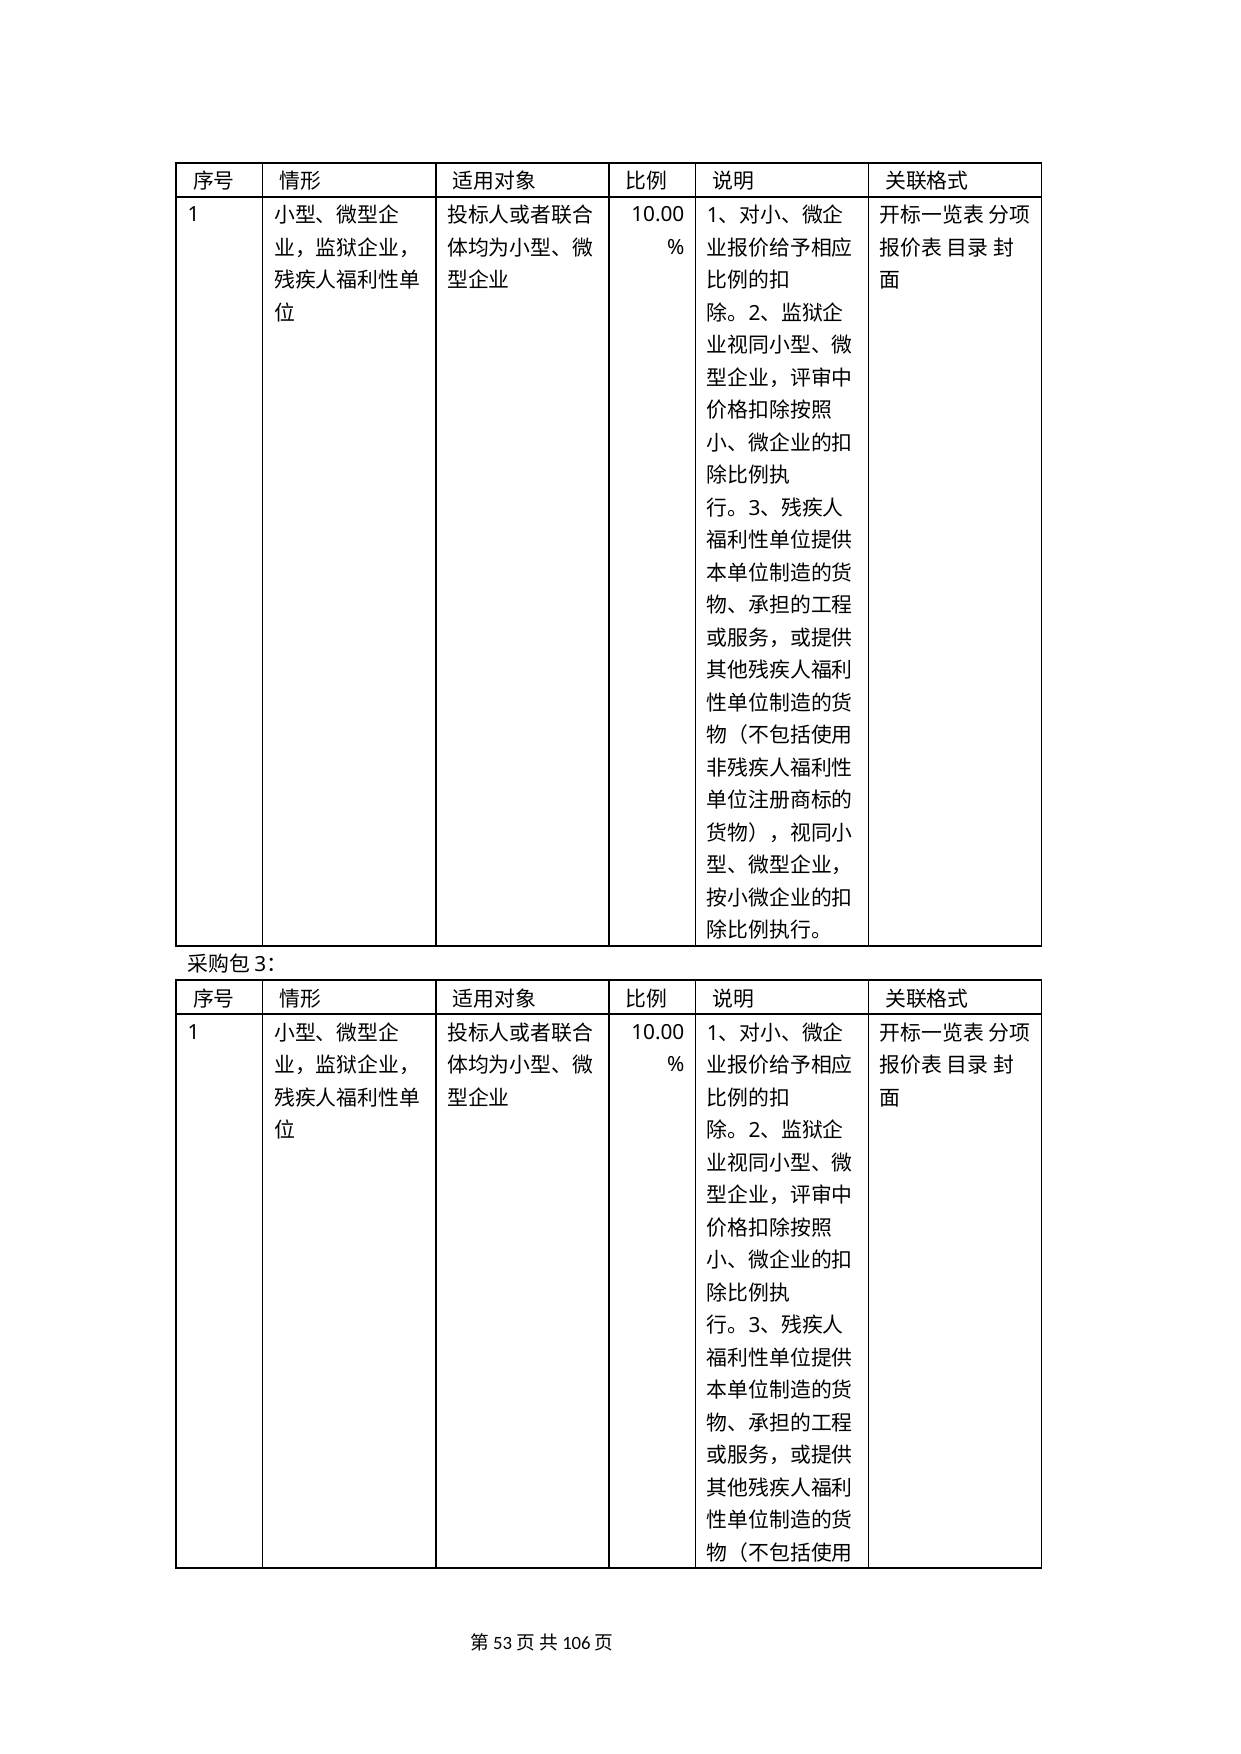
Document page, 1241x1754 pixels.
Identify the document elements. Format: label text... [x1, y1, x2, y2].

table_header 情形 [263, 981, 435, 1013]
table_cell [696, 1015, 868, 1567]
table_header 适用对象 [437, 981, 608, 1013]
text 采购包3： [187, 947, 1053, 979]
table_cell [696, 198, 868, 945]
table_header 比例 [610, 981, 695, 1013]
table_cell 1 [177, 198, 262, 945]
table_cell 投标人或者联合体均为小型、微型企业 [437, 1015, 608, 1567]
table_cell 小型、微型企业，监狱企业，残疾人福利性单位 [263, 198, 435, 945]
table_header 适用对象 [437, 164, 608, 196]
table_header 情形 [263, 164, 435, 196]
table_header 序号 [177, 981, 262, 1013]
table_header 说明 [696, 981, 868, 1013]
table_cell 开标一览表 分项报价表 目录 封面 [869, 198, 1041, 945]
table_cell 10.00% [610, 1015, 695, 1567]
table_header 关联格式 [869, 164, 1041, 196]
table_cell 10.00% [610, 198, 695, 945]
table_cell 1 [177, 1015, 262, 1567]
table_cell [263, 1015, 435, 1567]
table_header 说明 [696, 164, 868, 196]
table_cell 开标一览表 分项报价表 目录 封面 [869, 1015, 1041, 1567]
table_header 比例 [610, 164, 695, 196]
table_cell 投标人或者联合体均为小型、微型企业 [437, 198, 608, 945]
table_header 关联格式 [869, 981, 1041, 1013]
table_header 序号 [177, 164, 262, 196]
